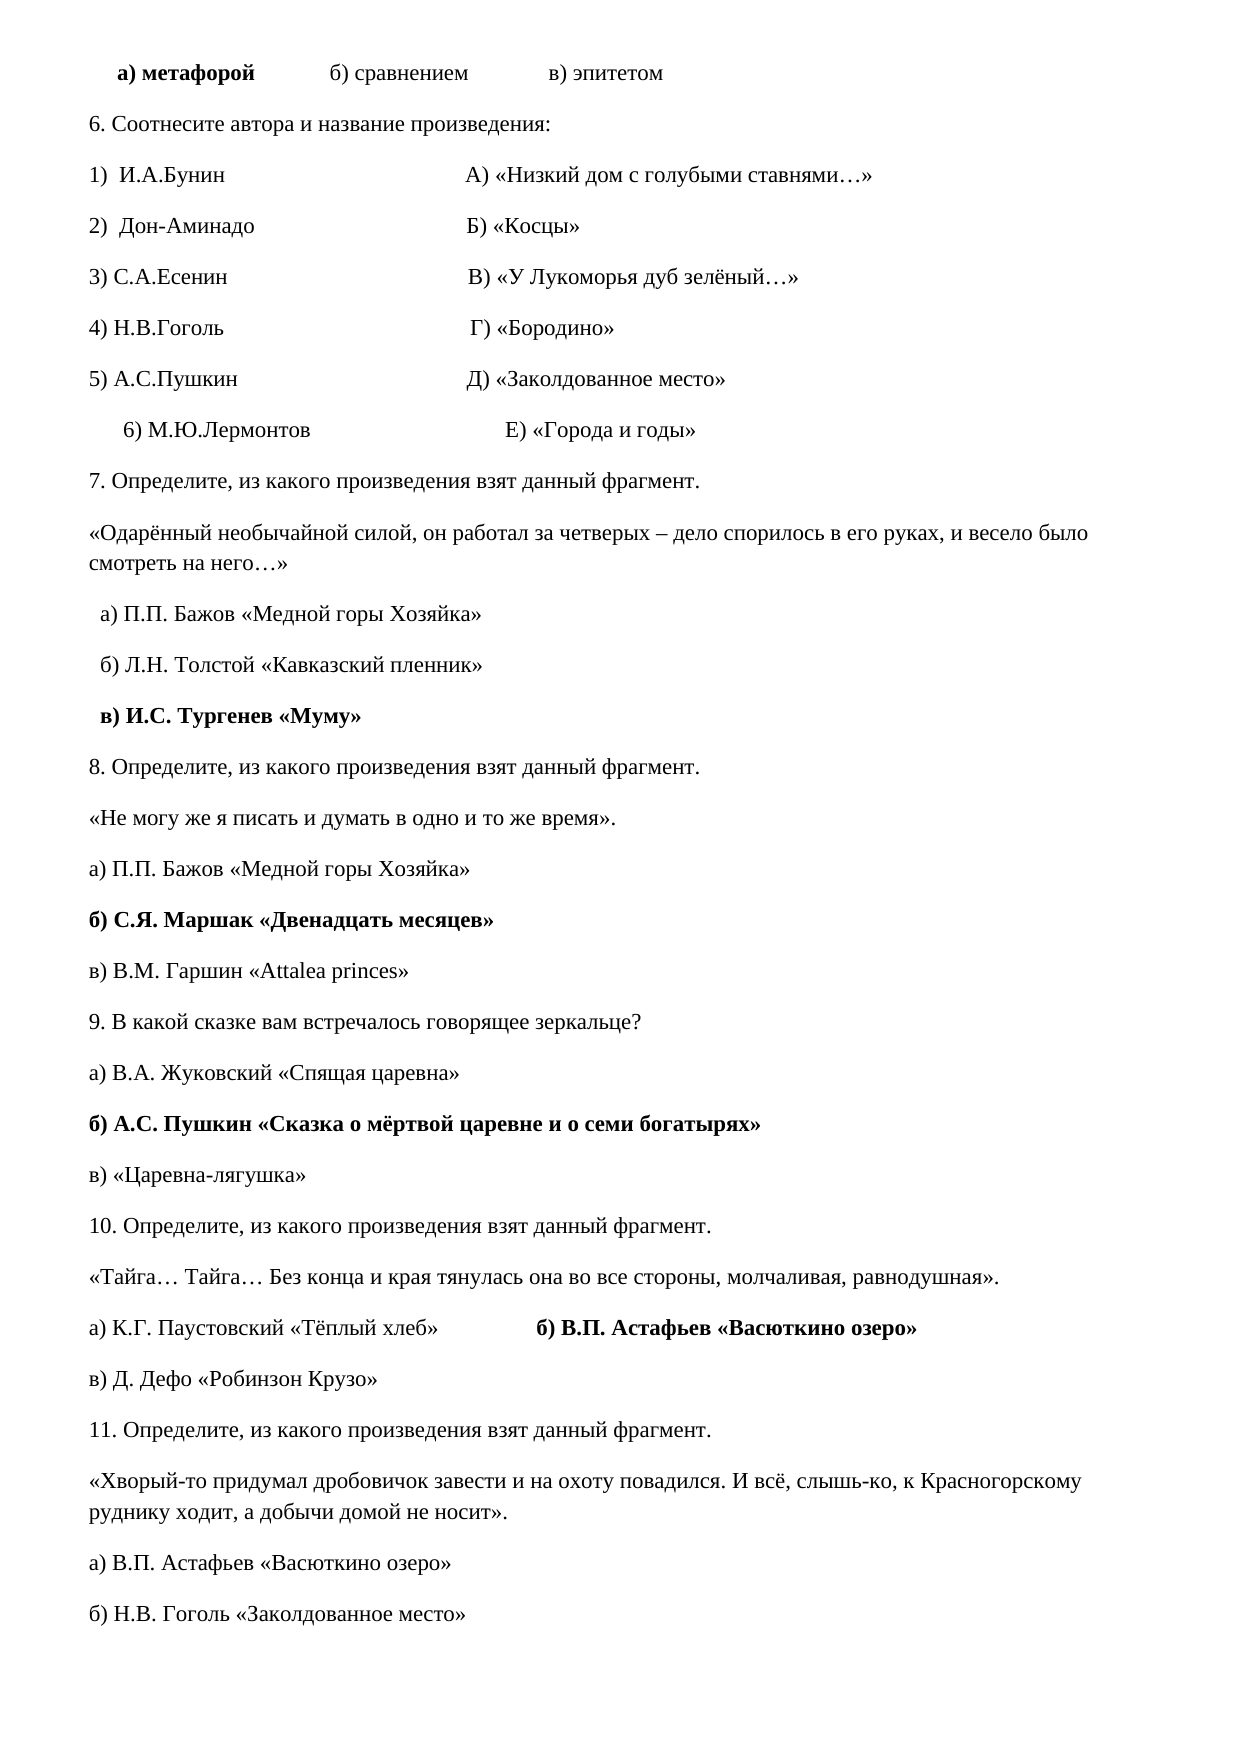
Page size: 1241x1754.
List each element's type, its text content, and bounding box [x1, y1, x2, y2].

text б) С.Я. Маршак «Двенадцать месяцев» [88, 906, 1152, 932]
text а) метафорой б) сравнением в) эпитетом [88, 59, 1152, 86]
text в) В.М. Гаршин «Attalea princes» [88, 957, 1152, 983]
text б) Л.Н. Толстой «Кавказский пленник» [88, 651, 1152, 677]
text б) Н.В. Гоголь «Заколдованное место» [88, 1600, 1152, 1626]
text 11. Определите, из какого произведения взят данный фрагмент. [88, 1416, 1152, 1443]
text а) К.Г. Паустовский «Тёплый хлеб» б) В.П. Астафьев «Васюткино озеро» [88, 1314, 1152, 1341]
text а) П.П. Бажов «Медной горы Хозяйка» [88, 600, 1152, 626]
text 6) М.Ю.Лермонтов Е) «Города и годы» [88, 416, 1152, 443]
text 3) С.А.Есенин В) «У Лукоморья дуб зелёный…» [88, 263, 1152, 290]
text а) В.А. Жуковский «Спящая царевна» [88, 1059, 1152, 1086]
text 6. Соотнесите автора и название произведения: [88, 110, 1152, 137]
text б) А.С. Пушкин «Сказка о мёртвой царевне и о семи богатырях» [88, 1110, 1152, 1137]
text в) И.С. Тургенев «Муму» [88, 702, 1152, 728]
text в) Д. Дефо «Робинзон Крузо» [88, 1365, 1152, 1392]
text 9. В какой сказке вам встречалось говорящее зеркальце? [88, 1008, 1152, 1034]
text 1) И.А.Бунин А) «Низкий дом с голубыми ставнями…» [88, 161, 1152, 188]
text «Тайга… Тайга… Без конца и края тянулась она во все стороны, молчаливая, равнодушная». [88, 1263, 1152, 1290]
text 7. Определите, из какого произведения взят данный фрагмент. [88, 467, 1152, 494]
text 4) Н.В.Гоголь Г) «Бородино» [88, 314, 1152, 341]
text 8. Определите, из какого произведения взят данный фрагмент. [88, 753, 1152, 779]
text а) В.П. Астафьев «Васюткино озеро» [88, 1549, 1152, 1575]
text в) «Царевна-лягушка» [88, 1161, 1152, 1188]
text «Хворый-то придумал дробовичок завести и на охоту повадился. И всё, слышь-ко, к Красногорскому руднику ходит, а добычи домой не носит». [88, 1467, 1152, 1524]
text 2) Дон-Аминадо Б) «Косцы» [88, 212, 1152, 239]
text «Не могу же я писать и думать в одно и то же время». [88, 804, 1152, 830]
text «Одарённый необычайной силой, он работал за четверых – дело спорилось в его руках, и весело было смотреть на него…» [88, 518, 1152, 575]
text 5) А.С.Пушкин Д) «Заколдованное место» [88, 365, 1152, 392]
text а) П.П. Бажов «Медной горы Хозяйка» [88, 855, 1152, 881]
text 10. Определите, из какого произведения взят данный фрагмент. [88, 1212, 1152, 1239]
